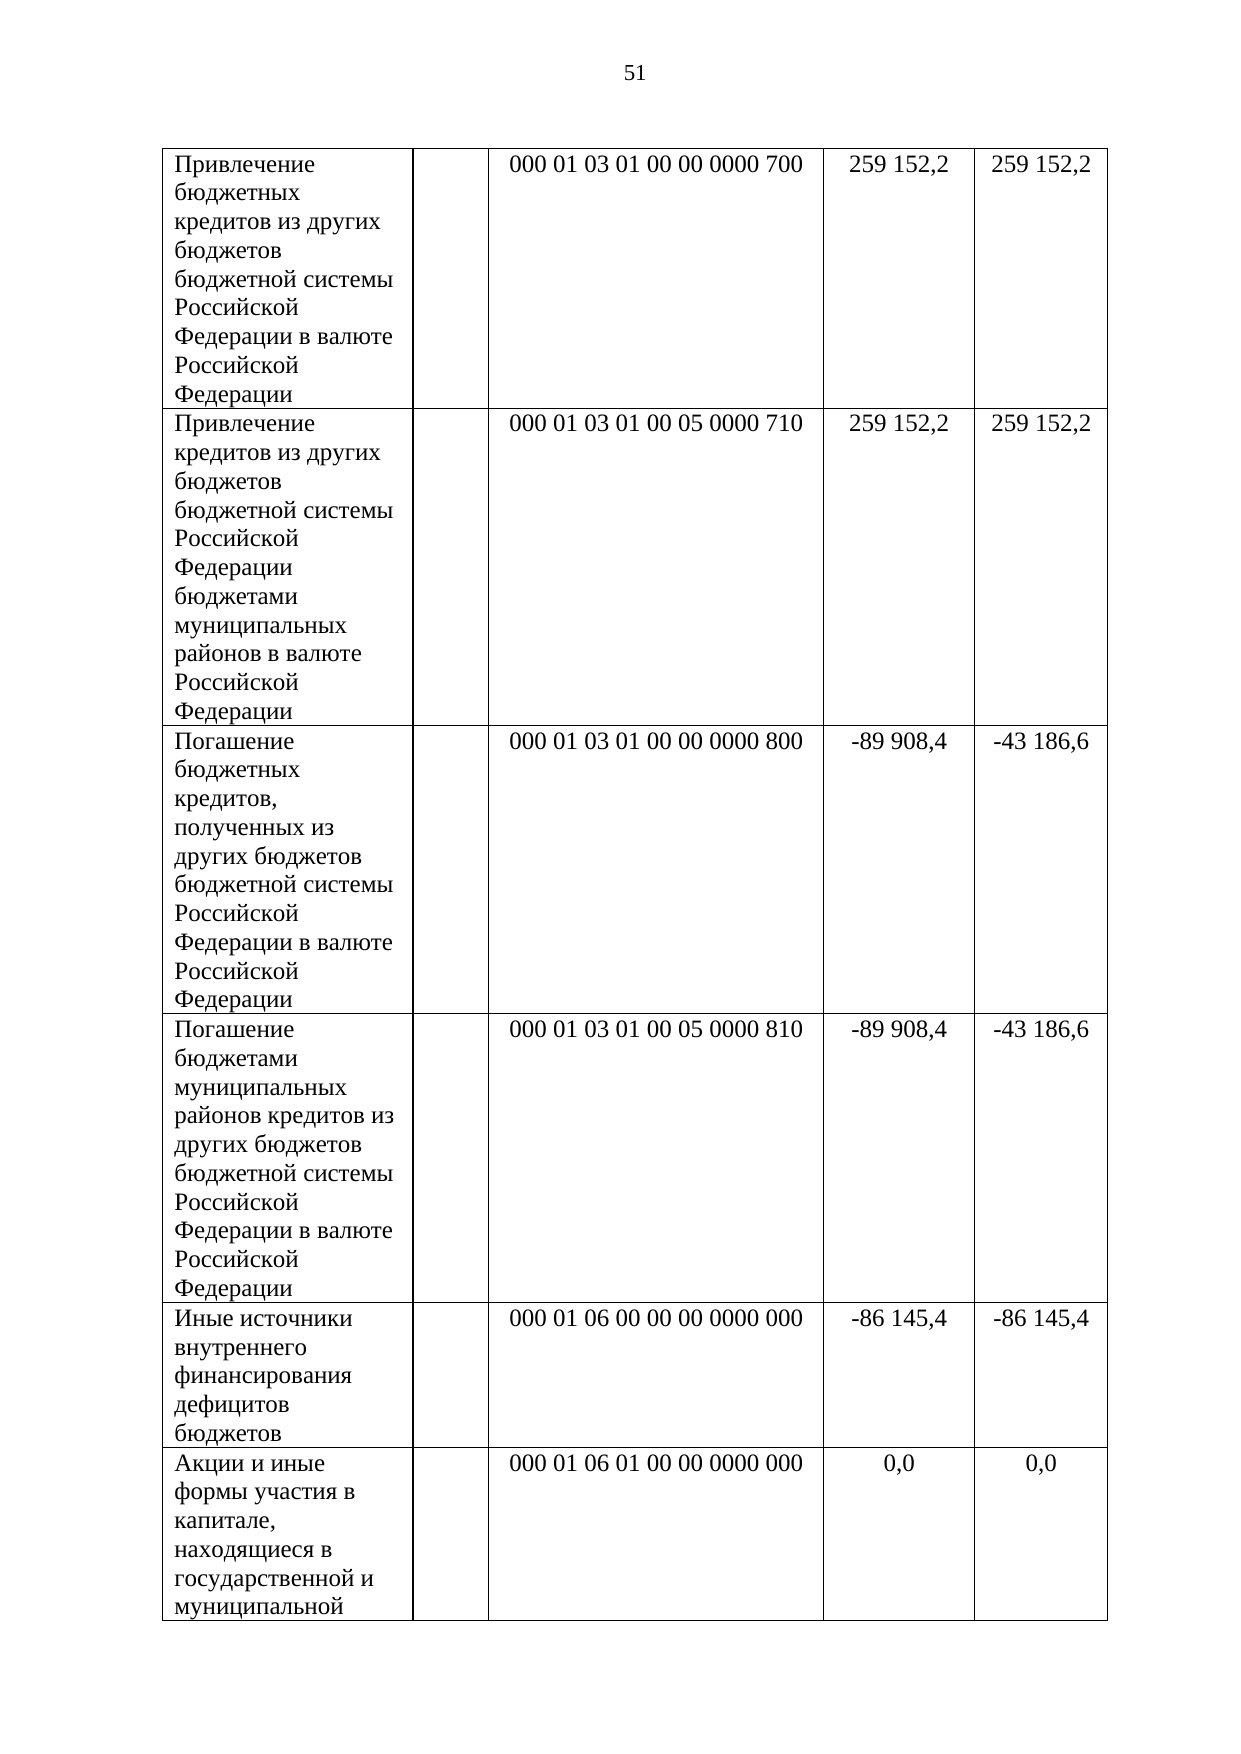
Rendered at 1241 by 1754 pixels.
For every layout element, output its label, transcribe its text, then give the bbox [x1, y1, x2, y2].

table_cell -86 145,4 [975, 1303, 1107, 1447]
table_cell [414, 1448, 488, 1620]
table_cell -43 186,6 [975, 1014, 1107, 1302]
table_cell Иные источники внутреннего финансирования дефицитов бюджетов [163, 1303, 412, 1447]
table_cell 000 01 06 00 00 00 0000 000 [489, 1303, 823, 1447]
table_cell -43 186,6 [975, 726, 1107, 1013]
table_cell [163, 1448, 412, 1620]
table_cell 0,0 [975, 1448, 1107, 1620]
table_cell [414, 409, 488, 725]
table_cell 259 152,2 [824, 149, 974, 407]
table_cell -89 908,4 [824, 726, 974, 1013]
table_cell 259 152,2 [975, 409, 1107, 725]
table_cell -89 908,4 [824, 1014, 974, 1302]
table_cell [414, 149, 488, 407]
table_cell Привлечение кредитов из других бюджетов бюджетной системы Российской Федерации бюджетами муниципальных районов в валюте Российской Федерации [163, 409, 412, 725]
table_cell 000 01 03 01 00 00 0000 700 [489, 149, 823, 407]
table_cell Привлечение бюджетных кредитов из других бюджетов бюджетной системы Российской Федерации в валюте Российской Федерации [163, 149, 412, 407]
table_cell 0,0 [824, 1448, 974, 1620]
table_cell 000 01 03 01 00 05 0000 710 [489, 409, 823, 725]
table_cell 259 152,2 [824, 409, 974, 725]
table_cell Погашение бюджетных кредитов, полученных из других бюджетов бюджетной системы Российской Федерации в валюте Российской Федерации [163, 726, 412, 1013]
table_cell [414, 726, 488, 1013]
table_cell [414, 1303, 488, 1447]
table_cell -86 145,4 [824, 1303, 974, 1447]
table_cell 259 152,2 [975, 149, 1107, 407]
table_cell 000 01 03 01 00 00 0000 800 [489, 726, 823, 1013]
table_cell Погашение бюджетами муниципальных районов кредитов из других бюджетов бюджетной системы Российской Федерации в валюте Российской Федерации [163, 1014, 412, 1302]
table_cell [489, 1448, 823, 1620]
table_cell 000 01 03 01 00 05 0000 810 [489, 1014, 823, 1302]
table_cell [414, 1014, 488, 1302]
